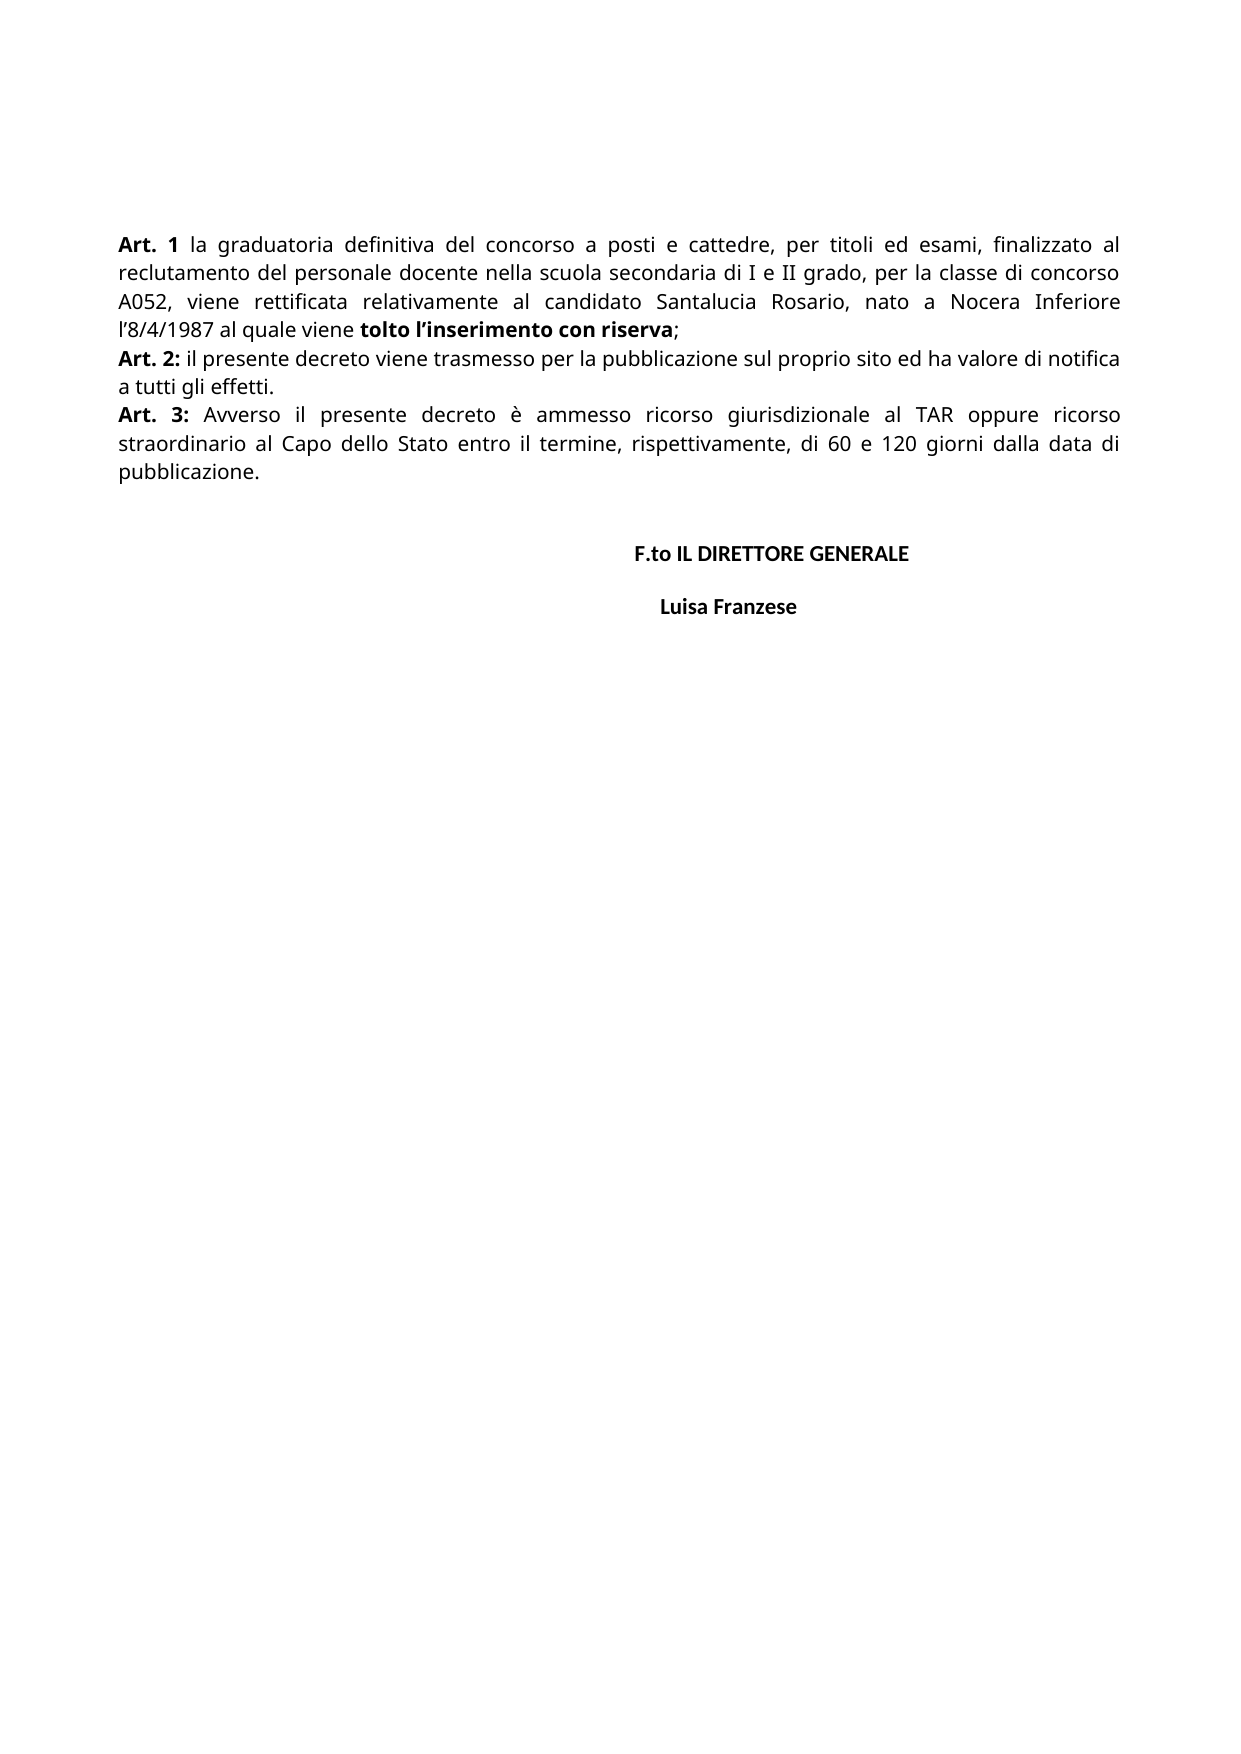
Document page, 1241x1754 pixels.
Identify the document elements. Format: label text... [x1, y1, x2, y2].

text Art. 1 la graduatoria definitiva del concorso a posti e cattedre, per titoli ed esami, finalizzato al reclutamento del personale docente nella scuola secondaria di I e II grado, per la classe di concorso A052, viene rettificata relativamente al candidato Santalucia Rosario, nato a Nocera Inferiore l’8/4/1987 al quale viene tolto l’inserimento con riserva; [118, 230, 1122, 344]
text Art. 2: il presente decreto viene trasmesso per la pubblicazione sul proprio sito ed ha valore di notifica a tutti gli effetti. [118, 344, 1122, 401]
text F.to IL DIRETTORE GENERALE [561, 539, 1122, 567]
text Luisa Franzese [118, 592, 1122, 620]
text Art. 3: Avverso il presente decreto è ammesso ricorso giurisdizionale al TAR oppure ricorso straordinario al Capo dello Stato entro il termine, rispettivamente, di 60 e 120 giorni dalla data di pubblicazione. [118, 401, 1122, 486]
